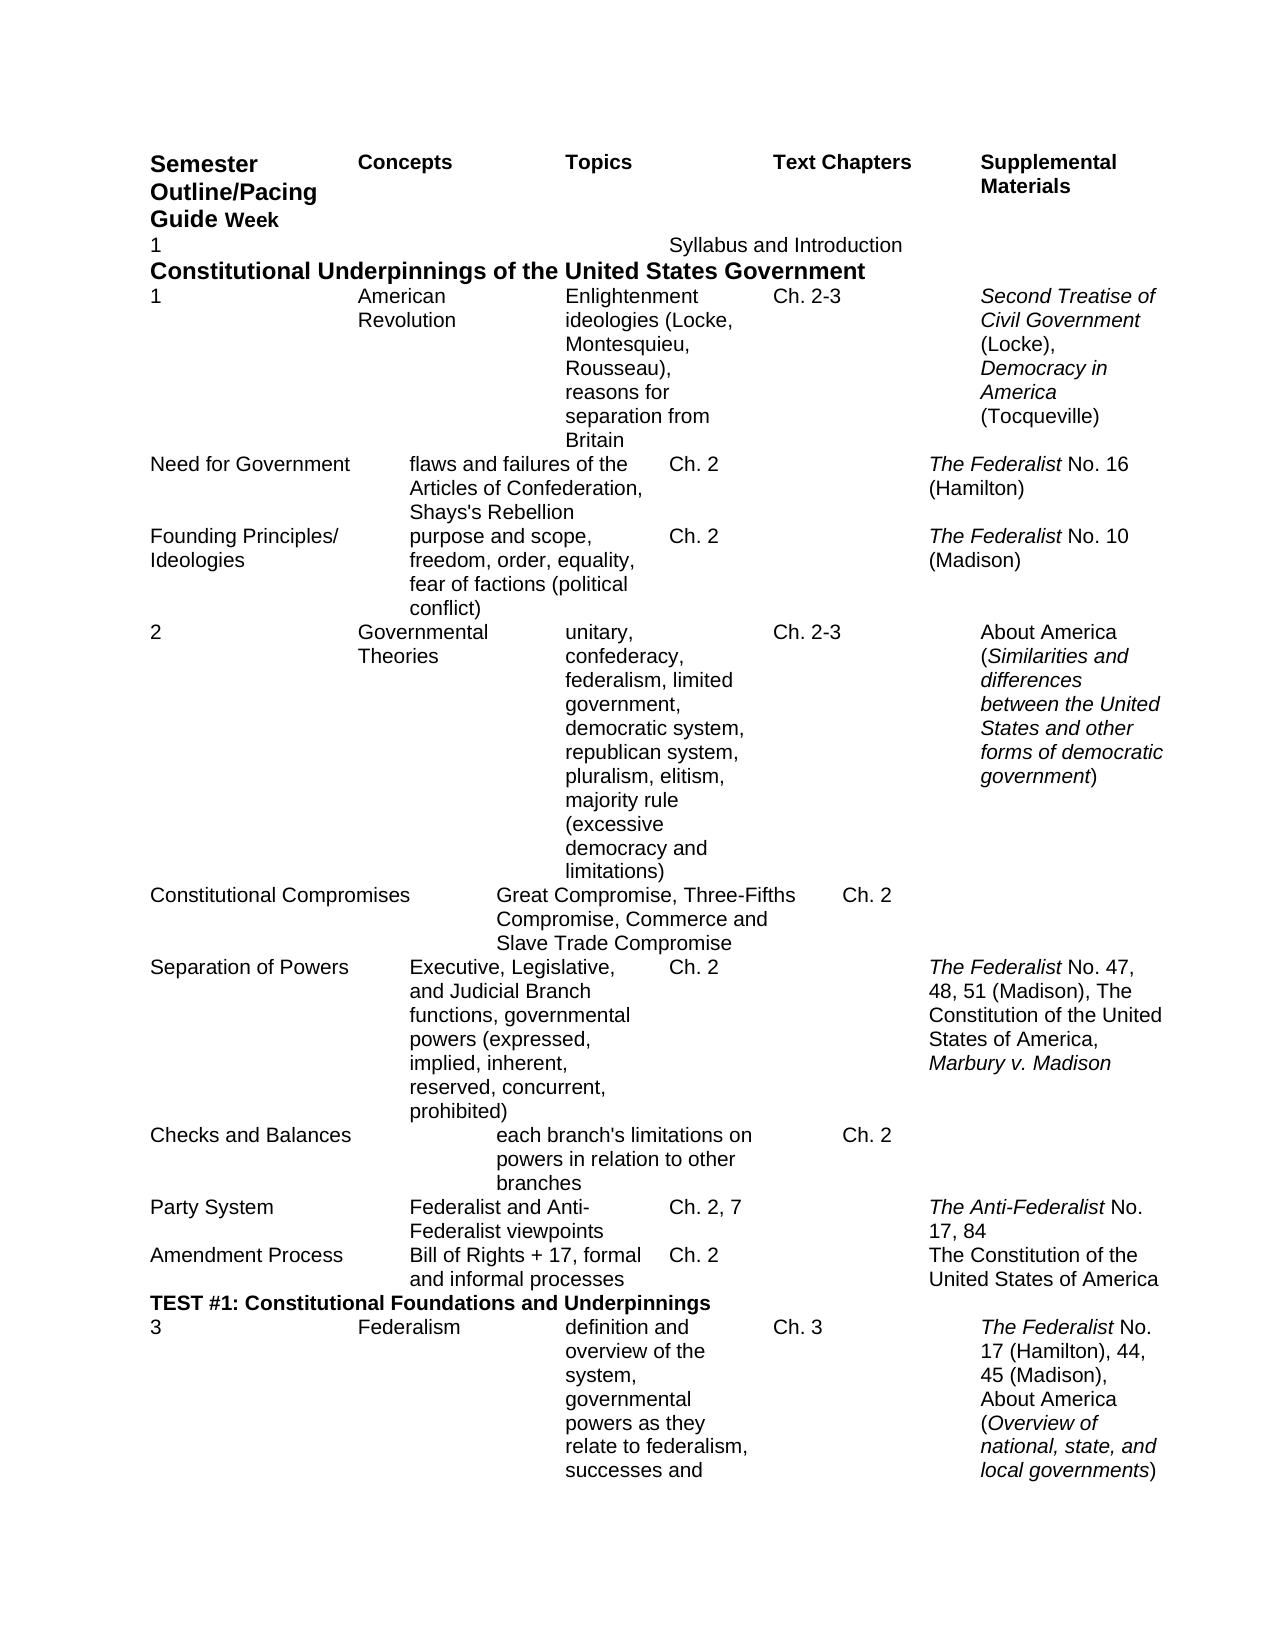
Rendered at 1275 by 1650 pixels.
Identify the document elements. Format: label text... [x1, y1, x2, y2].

table_cell Ch. 2-3 [762, 620, 969, 883]
table_header Topics [554, 150, 762, 233]
table_cell Governmental Theories [346, 620, 554, 883]
table_header Semester Outline/Pacing Guide Week [139, 150, 346, 233]
table_cell TEST #1: Constitutional Foundations and Underpinnings [139, 1291, 1177, 1314]
table_cell Constitutional Underpinnings of the United States Government [139, 257, 1177, 284]
table_cell flaws and failures of the Articles of Confederation, Shays's Rebellion [398, 452, 658, 524]
table_cell Ch. 2 [658, 524, 917, 620]
table_cell American Revolution [346, 284, 554, 452]
table_header Supplemental Materials [969, 150, 1177, 233]
table_cell Executive, Legislative, and Judicial Branch functions, governmental powers (expressed, implied, inherent, reserved, concurrent, prohibited) [398, 955, 658, 1123]
table_cell Enlightenment ideologies (Locke, Montesquieu, Rousseau), reasons for separation from Britain [554, 284, 762, 452]
table_cell Founding Principles/ Ideologies [139, 524, 398, 620]
table_cell Ch. 2 [658, 1243, 917, 1291]
table_cell The Federalist No. 10 (Madison) [917, 524, 1177, 620]
table_cell 2 [139, 620, 346, 883]
table_cell Ch. 2 [831, 1123, 1177, 1195]
table_cell Ch. 2 [658, 955, 917, 1123]
table_cell unitary, confederacy, federalism, limited government, democratic system, republican system, pluralism, elitism, majority rule (excessive democracy and limitations) [554, 620, 762, 883]
table_cell 1 [139, 284, 346, 452]
table_cell The Federalist No. 47, 48, 51 (Madison), The Constitution of the United States of America, Marbury v. Madison [917, 955, 1177, 1123]
table_header Text Chapters [762, 150, 969, 233]
table_cell Constitutional Compromises [139, 883, 485, 955]
table_cell Bill of Rights + 17, formal and informal processes [398, 1243, 658, 1291]
table_cell Ch. 3 [762, 1315, 969, 1482]
table_cell Ch. 2 [658, 452, 917, 524]
table_cell Ch. 2 [831, 883, 1177, 955]
table_cell Great Compromise, Three-Fifths Compromise, Commerce and Slave Trade Compromise [485, 883, 831, 955]
table_cell The Anti-Federalist No. 17, 84 [917, 1195, 1177, 1243]
table_cell purpose and scope, freedom, order, equality, fear of factions (political conflict) [398, 524, 658, 620]
table_cell Need for Government [139, 452, 398, 524]
table_cell Ch. 2-3 [762, 284, 969, 452]
table_cell each branch's limitations on powers in relation to other branches [485, 1123, 831, 1195]
table_cell Federalist and Anti-Federalist viewpoints [398, 1195, 658, 1243]
table_cell Ch. 2, 7 [658, 1195, 917, 1243]
table_cell Syllabus and Introduction [658, 233, 1177, 257]
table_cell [969, 1315, 1177, 1482]
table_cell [554, 1315, 762, 1482]
table_cell Checks and Balances [139, 1123, 485, 1195]
table_cell The Federalist No. 16 (Hamilton) [917, 452, 1177, 524]
table_cell 3 [139, 1315, 346, 1482]
table_cell The Constitution of the United States of America [917, 1243, 1177, 1291]
table_cell Second Treatise of Civil Government (Locke), Democracy in America (Tocqueville) [969, 284, 1177, 452]
table_cell 1 [139, 233, 658, 257]
table_cell Amendment Process [139, 1243, 398, 1291]
table_header Concepts [346, 150, 554, 233]
table_cell About America (Similarities and differences between the United States and other forms of democratic government) [969, 620, 1177, 883]
table_cell Separation of Powers [139, 955, 398, 1123]
table_cell Federalism [346, 1315, 554, 1482]
table_cell Party System [139, 1195, 398, 1243]
